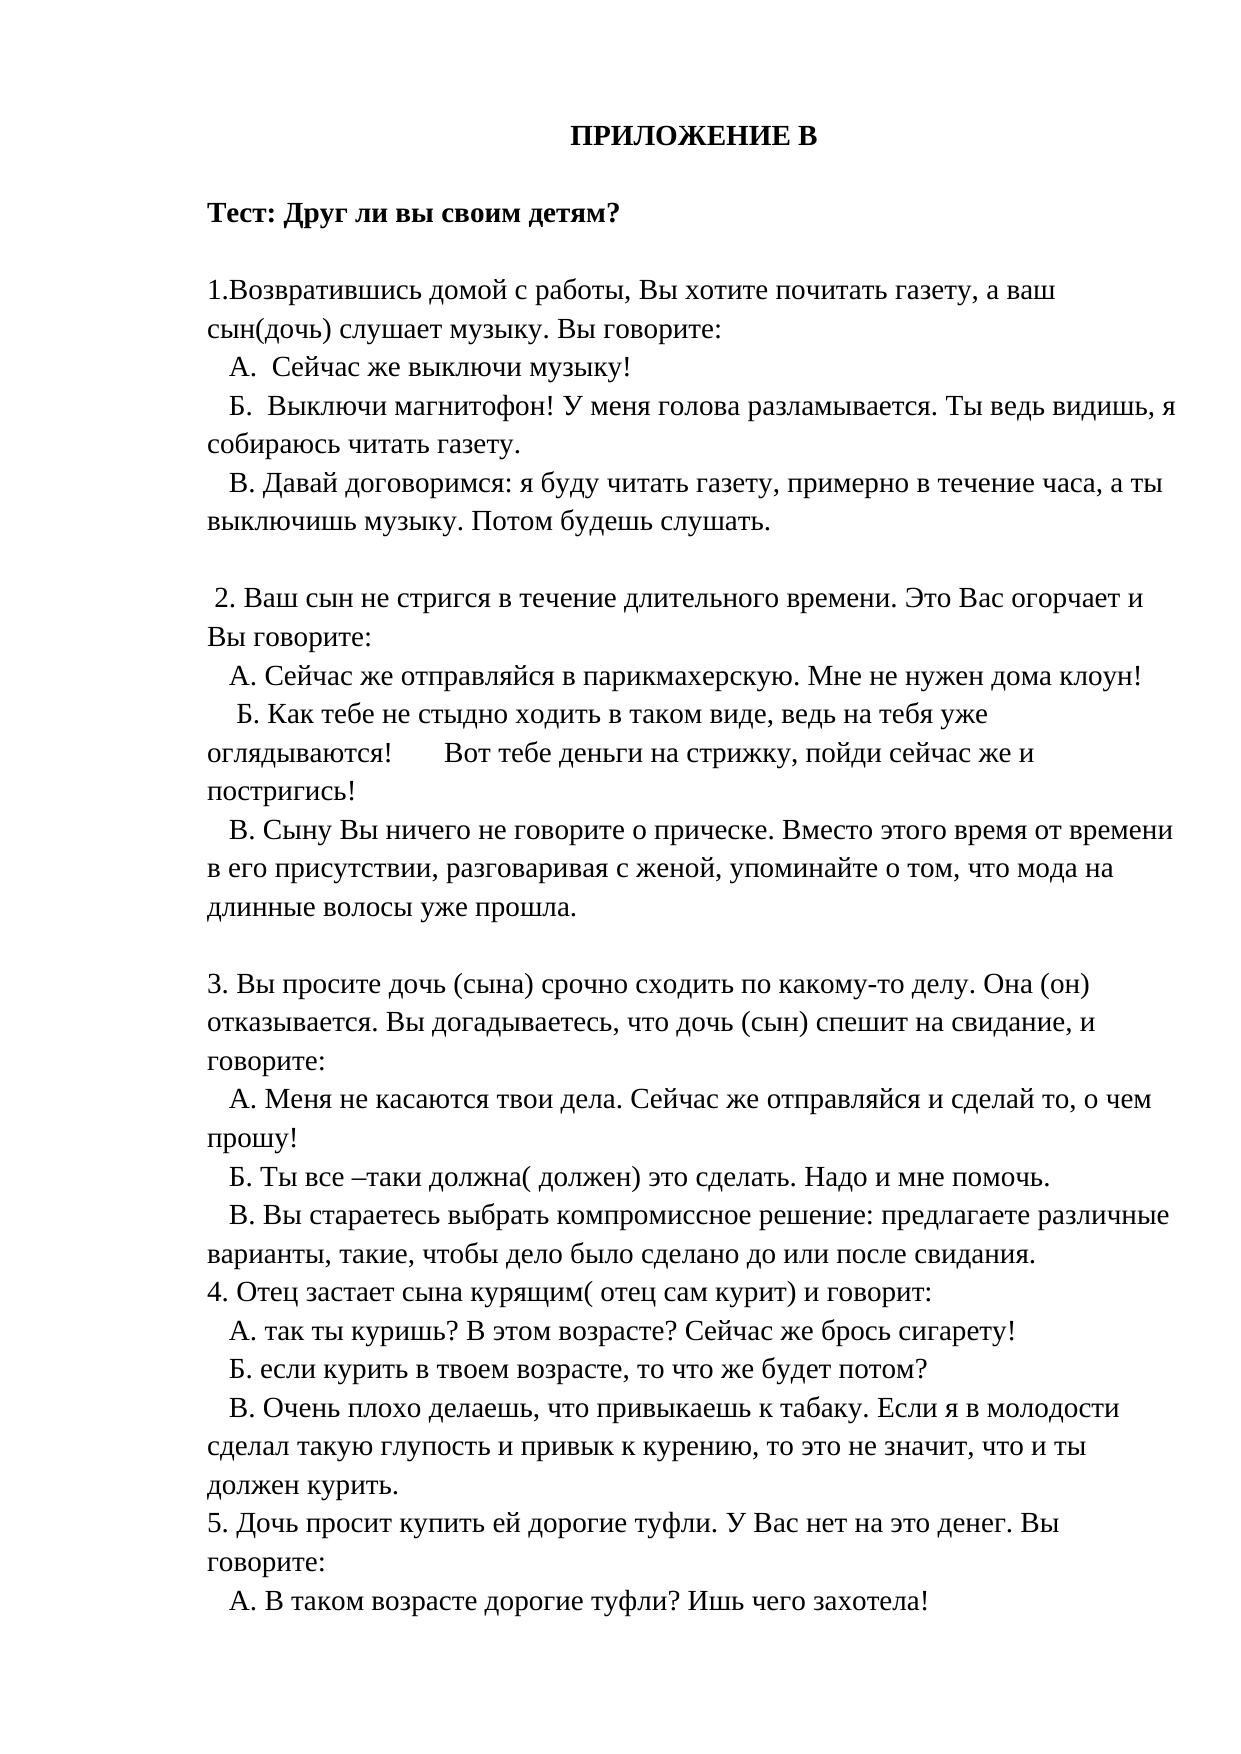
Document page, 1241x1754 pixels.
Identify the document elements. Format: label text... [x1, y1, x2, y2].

text А. Сейчас же выключи музыку! [207, 349, 1181, 383]
text Б. если курить в твоем возрасте, то что же будет потом? [207, 1351, 1181, 1385]
text А. В таком возрасте дорогие туфли? Ишь чего захотела! [207, 1583, 1181, 1616]
text Б. Выключи магнитофон! У меня голова разламывается. Ты ведь видишь, я собираюсь читать газету. [207, 388, 1181, 460]
text Б. Как тебе не стыдно ходить в таком виде, ведь на тебя уже оглядываются! Вот тебе деньги на стрижку, пойди сейчас же и постригись! [207, 696, 1181, 807]
text А. Меня не касаются твои дела. Сейчас же отправляйся и сделай то, о чем прошу! [207, 1082, 1181, 1154]
text В. Сыну Вы ничего не говорите о прическе. Вместо этого время от времени в его присутствии, разговаривая с женой, упоминайте о том, что мода на длинные волосы уже прошла. [207, 812, 1181, 922]
text 3. Вы просите дочь (сына) срочно сходить по какому-то делу. Она (он) отказывается. Вы догадываетесь, что дочь (сын) спешит на свидание, и говорите: [207, 966, 1181, 1077]
text Б. Ты все –таки должна( должен) это сделать. Надо и мне помочь. [207, 1159, 1181, 1192]
text 2. Ваш сын не стригся в течение длительного времени. Это Вас огорчает и Вы говорите: [207, 581, 1181, 653]
text Тест: Друг ли вы своим детям? [207, 195, 1181, 229]
text 4. Отец застает сына курящим( отец сам курит) и говорит: [207, 1274, 1181, 1308]
text 1.Возвратившись домой с работы, Вы хотите почитать газету, а ваш сын(дочь) слушает музыку. Вы говорите: [207, 272, 1181, 344]
text В. Вы стараетесь выбрать компромиссное решение: предлагаете различные варианты, такие, чтобы дело было сделано до или после свидания. [207, 1197, 1181, 1269]
text В. Очень плохо делаешь, что привыкаешь к табаку. Если я в молодости сделал такую глупость и привык к курению, то это не значит, что и ты должен курить. [207, 1390, 1181, 1501]
text 5. Дочь просит купить ей дорогие туфли. У Вас нет на это денег. Вы говорите: [207, 1506, 1181, 1578]
text А. так ты куришь? В этом возрасте? Сейчас же брось сигарету! [207, 1313, 1181, 1346]
text А. Сейчас же отправляйся в парикмахерскую. Мне не нужен дома клоун! [207, 658, 1181, 691]
text ПРИЛОЖЕНИЕ В [207, 118, 1181, 152]
text В. Давай договоримся: я буду читать газету, примерно в течение часа, а ты выключишь музыку. Потом будешь слушать. [207, 465, 1181, 537]
